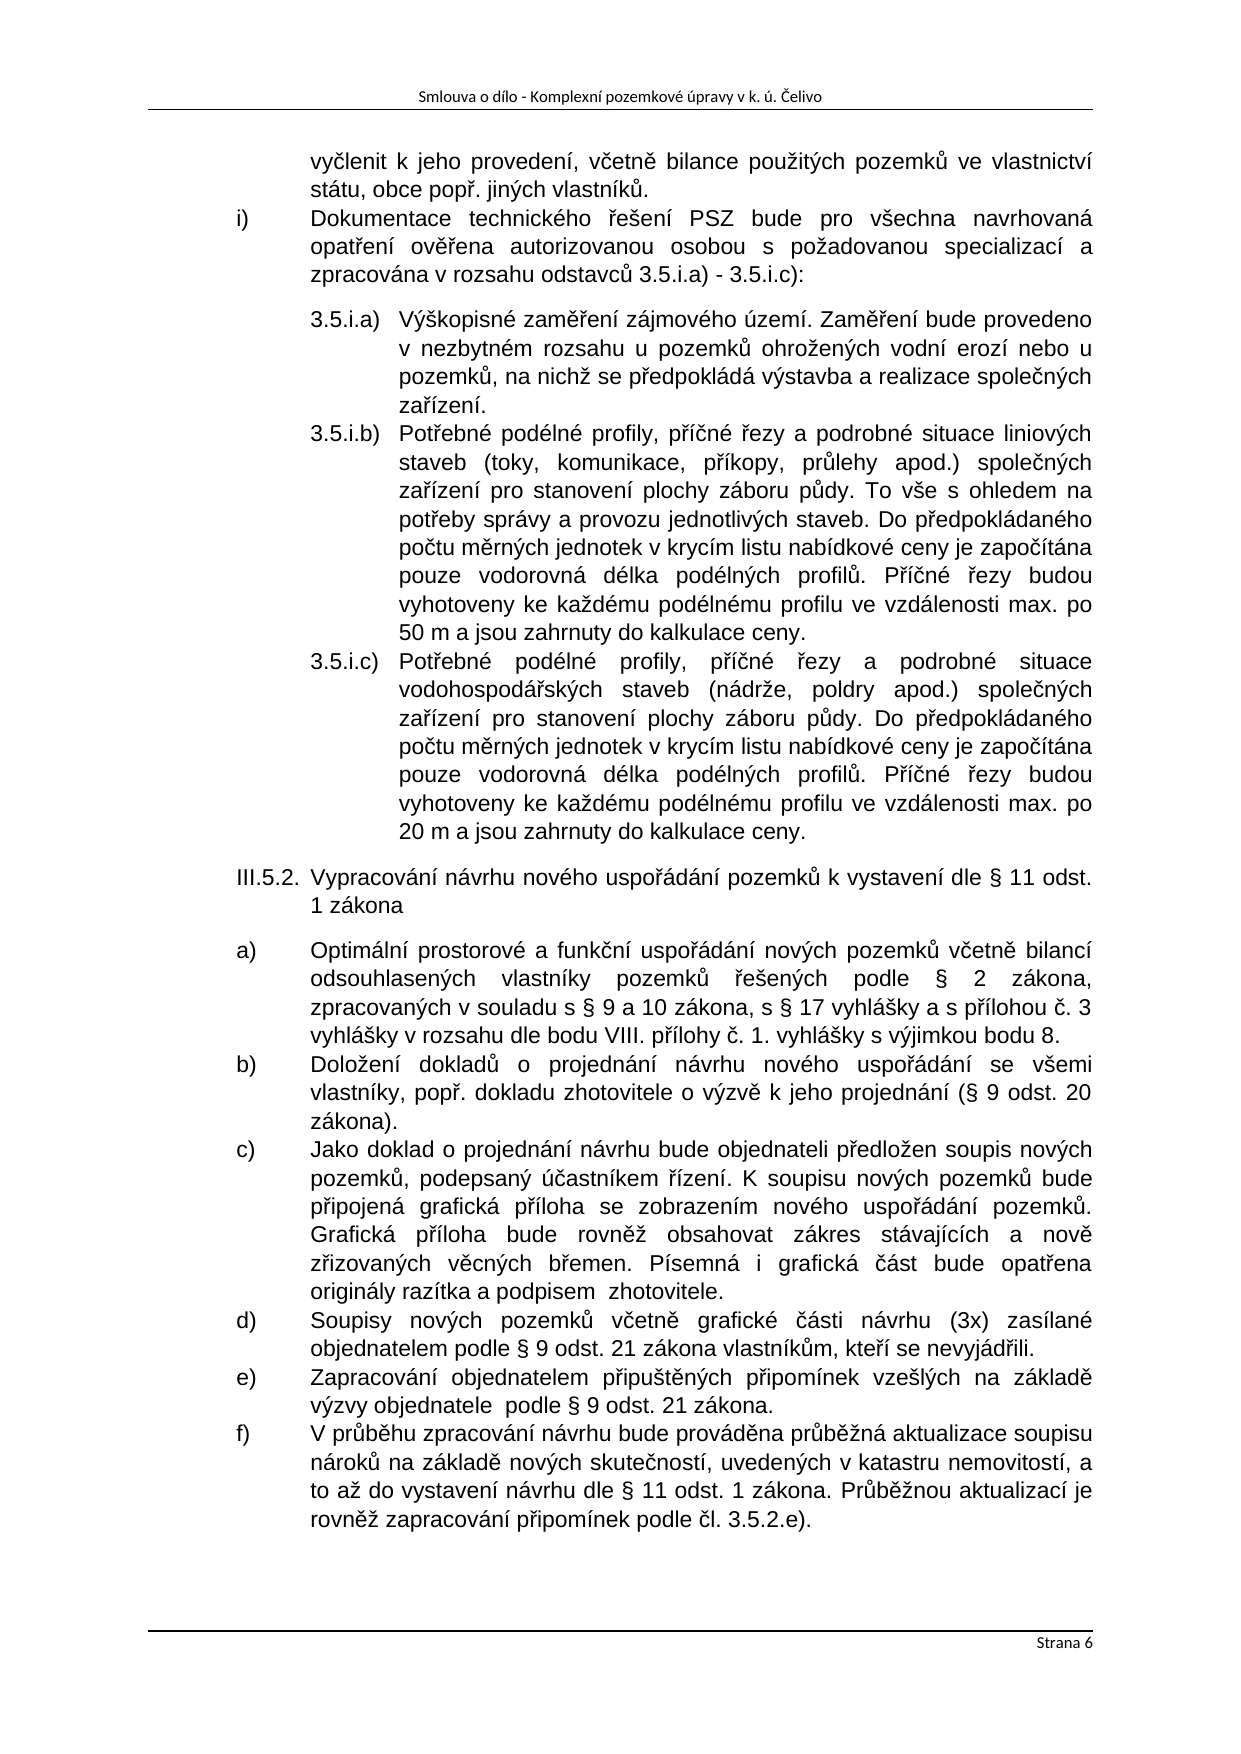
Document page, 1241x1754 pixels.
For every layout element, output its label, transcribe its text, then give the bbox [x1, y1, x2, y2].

text V průběhu zpracování návrhu bude prováděna průběžná aktualizace soupisu nároků na základě nových skutečností, uvedených v katastru nemovitostí, a to až do vystavení návrhu dle § 11 odst. 1 zákona. Průběžnou aktualizací je rovněž zapracování připomínek podle čl. 3.5.2.e). [236, 1420, 1093, 1532]
text Jako doklad o projednání návrhu bude objednateli předložen soupis nových pozemků, podepsaný účastníkem řízení. K soupisu nových pozemků bude připojená grafická příloha se zobrazením nového uspořádání pozemků. Grafická příloha bude rovněž obsahovat zákres stávajících a nově zřizovaných věcných břemen. Písemná i grafická část bude opatřena originály razítka a podpisem zhotovitele. [236, 1136, 1093, 1304]
text Dokumentace technického řešení PSZ bude pro všechna navrhovaná opatření ověřena autorizovanou osobou s požadovanou specializací a zpracována v rozsahu odstavců 3.5.i.a) - 3.5.i.c): [236, 204, 1093, 288]
list 3.5.i.b) Potřebné podélné profily, příčné řezy a podrobné situace liniových staveb (toky, komunikace, příkopy, průlehy apod.) společných zařízení pro stanovení plochy záboru půdy. To vše s ohledem na potřeby správy a provozu jednotlivých staveb. Do předpokládaného počtu měrných jednotek v krycím listu nabídkové ceny je započítána pouze vodorovná délka podélných profilů. Příčné řezy budou vyhotoveny ke každému podélnému profilu ve vzdálenosti max. po 50 m a jsou zahrnuty do kalkulace ceny. [310, 420, 1093, 646]
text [236, 148, 1093, 202]
text Soupisy nových pozemků včetně grafické části návrhu (3x) zasílané objednatelem podle § 9 odst. 21 zákona vlastníkům, kteří se nevyjádřili. [236, 1307, 1093, 1361]
text Zapracování objednatelem připuštěných připomínek vzešlých na základě výzvy objednatele podle § 9 odst. 21 zákona. [236, 1363, 1093, 1418]
list 3.5.i.a) Výškopisné zaměření zájmového území. Zaměření bude provedeno v nezbytném rozsahu u pozemků ohrožených vodní erozí nebo u pozemků, na nichž se předpokládá výstavba a realizace společných zařízení. [310, 306, 1093, 418]
list 3.5.i.c) Potřebné podélné profily, příčné řezy a podrobné situace vodohospodářských staveb (nádrže, poldry apod.) společných zařízení pro stanovení plochy záboru půdy. Do předpokládaného počtu měrných jednotek v krycím listu nabídkové ceny je započítána pouze vodorovná délka podélných profilů. Příčné řezy budou vyhotoveny ke každému podélnému profilu ve vzdálenosti max. po 20 m a jsou zahrnuty do kalkulace ceny. [310, 648, 1093, 845]
text Optimální prostorové a funkční uspořádání nových pozemků včetně bilancí odsouhlasených vlastníky pozemků řešených podle § 2 zákona, zpracovaných v souladu s § 9 a 10 zákona, s § 17 vyhlášky a s přílohou č. 3 vyhlášky v rozsahu dle bodu VIII. přílohy č. 1. vyhlášky s výjimkou bodu 8. [236, 937, 1093, 1049]
text Vypracování návrhu nového uspořádání pozemků k vystavení dle § 11 odst. 1 zákona [236, 863, 1093, 918]
text Doložení dokladů o projednání návrhu nového uspořádání se všemi vlastníky, popř. dokladu zhotovitele o výzvě k jeho projednání (§ 9 odst. 20 zákona). [236, 1051, 1093, 1134]
